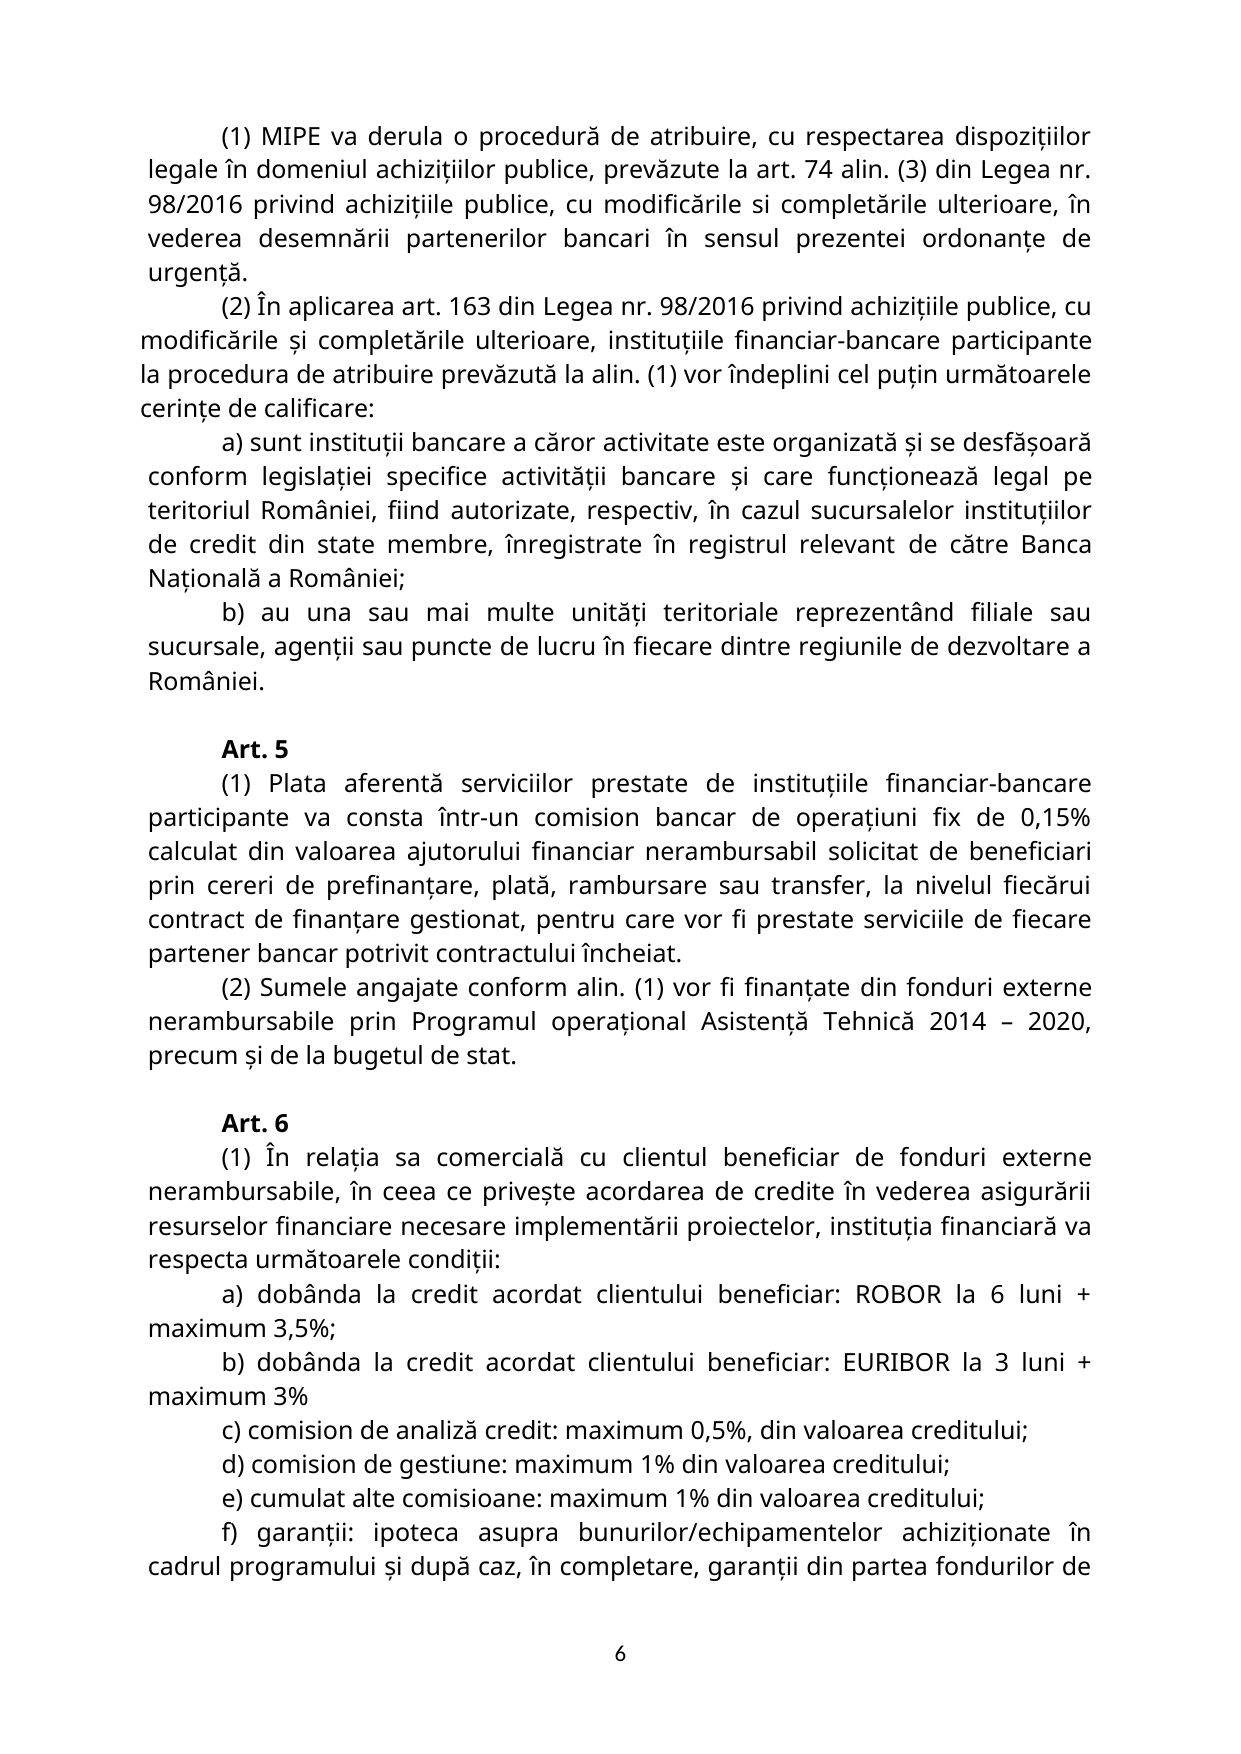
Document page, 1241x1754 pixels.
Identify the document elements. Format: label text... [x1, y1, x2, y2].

text b) au una sau mai multe unități teritoriale reprezentând filiale sau sucursale, agenții sau puncte de lucru în fiecare dintre regiunile de dezvoltare a României. [148, 595, 1093, 697]
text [148, 1515, 1093, 1583]
text (2) Sumele angajate conform alin. (1) vor fi finanțate din fonduri externe nerambursabile prin Programul operațional Asistență Tehnică 2014 – 2020, precum și de la bugetul de stat. [148, 970, 1093, 1072]
text Art. 5 [148, 731, 1093, 765]
text b) dobânda la credit acordat clientului beneficiar: EURIBOR la 3 luni + maximum 3% [148, 1344, 1093, 1412]
text (1) MIPE va derula o procedură de atribuire, cu respectarea dispozițiilor legale în domeniul achizițiilor publice, prevăzute la art. 74 alin. (3) din Legea nr. 98/2016 privind achizițiile publice, cu modificările si completările ulterioare, în vederea desemnării partenerilor bancari în sensul prezentei ordonanțe de urgență. [148, 118, 1093, 288]
text Art. 6 [148, 1106, 1093, 1140]
text a) sunt instituții bancare a căror activitate este organizată și se desfășoară conform legislației specifice activității bancare și care funcționează legal pe teritoriul României, fiind autorizate, respectiv, în cazul sucursalelor instituțiilor de credit din state membre, înregistrate în registrul relevant de către Banca Națională a României; [148, 425, 1093, 595]
text (1) Plata aferentă serviciilor prestate de instituțiile financiar-bancare participante va consta într-un comision bancar de operațiuni fix de 0,15% calculat din valoarea ajutorului financiar nerambursabil solicitat de beneficiari prin cereri de prefinanțare, plată, rambursare sau transfer, la nivelul fiecărui contract de finanțare gestionat, pentru care vor fi prestate serviciile de fiecare partener bancar potrivit contractului încheiat. [148, 765, 1093, 970]
text c) comision de analiză credit: maximum 0,5%, din valoarea creditului; [148, 1412, 1093, 1447]
text (2) În aplicarea art. 163 din Legea nr. 98/2016 privind achizițiile publice, cu modificările și completările ulterioare, instituțiile financiar-bancare participante la procedura de atribuire prevăzută la alin. (1) vor îndeplini cel puțin următoarele cerințe de calificare: [140, 288, 1093, 425]
text a) dobânda la credit acordat clientului beneficiar: ROBOR la 6 luni + maximum 3,5%; [148, 1276, 1093, 1344]
text (1) În relația sa comercială cu clientul beneficiar de fonduri externe nerambursabile, în ceea ce privește acordarea de credite în vederea asigurării resurselor financiare necesare implementării proiectelor, instituția financiară va respecta următoarele condiții: [148, 1140, 1093, 1276]
text e) cumulat alte comisioane: maximum 1% din valoarea creditului; [148, 1481, 1093, 1515]
text d) comision de gestiune: maximum 1% din valoarea creditului; [148, 1447, 1093, 1481]
